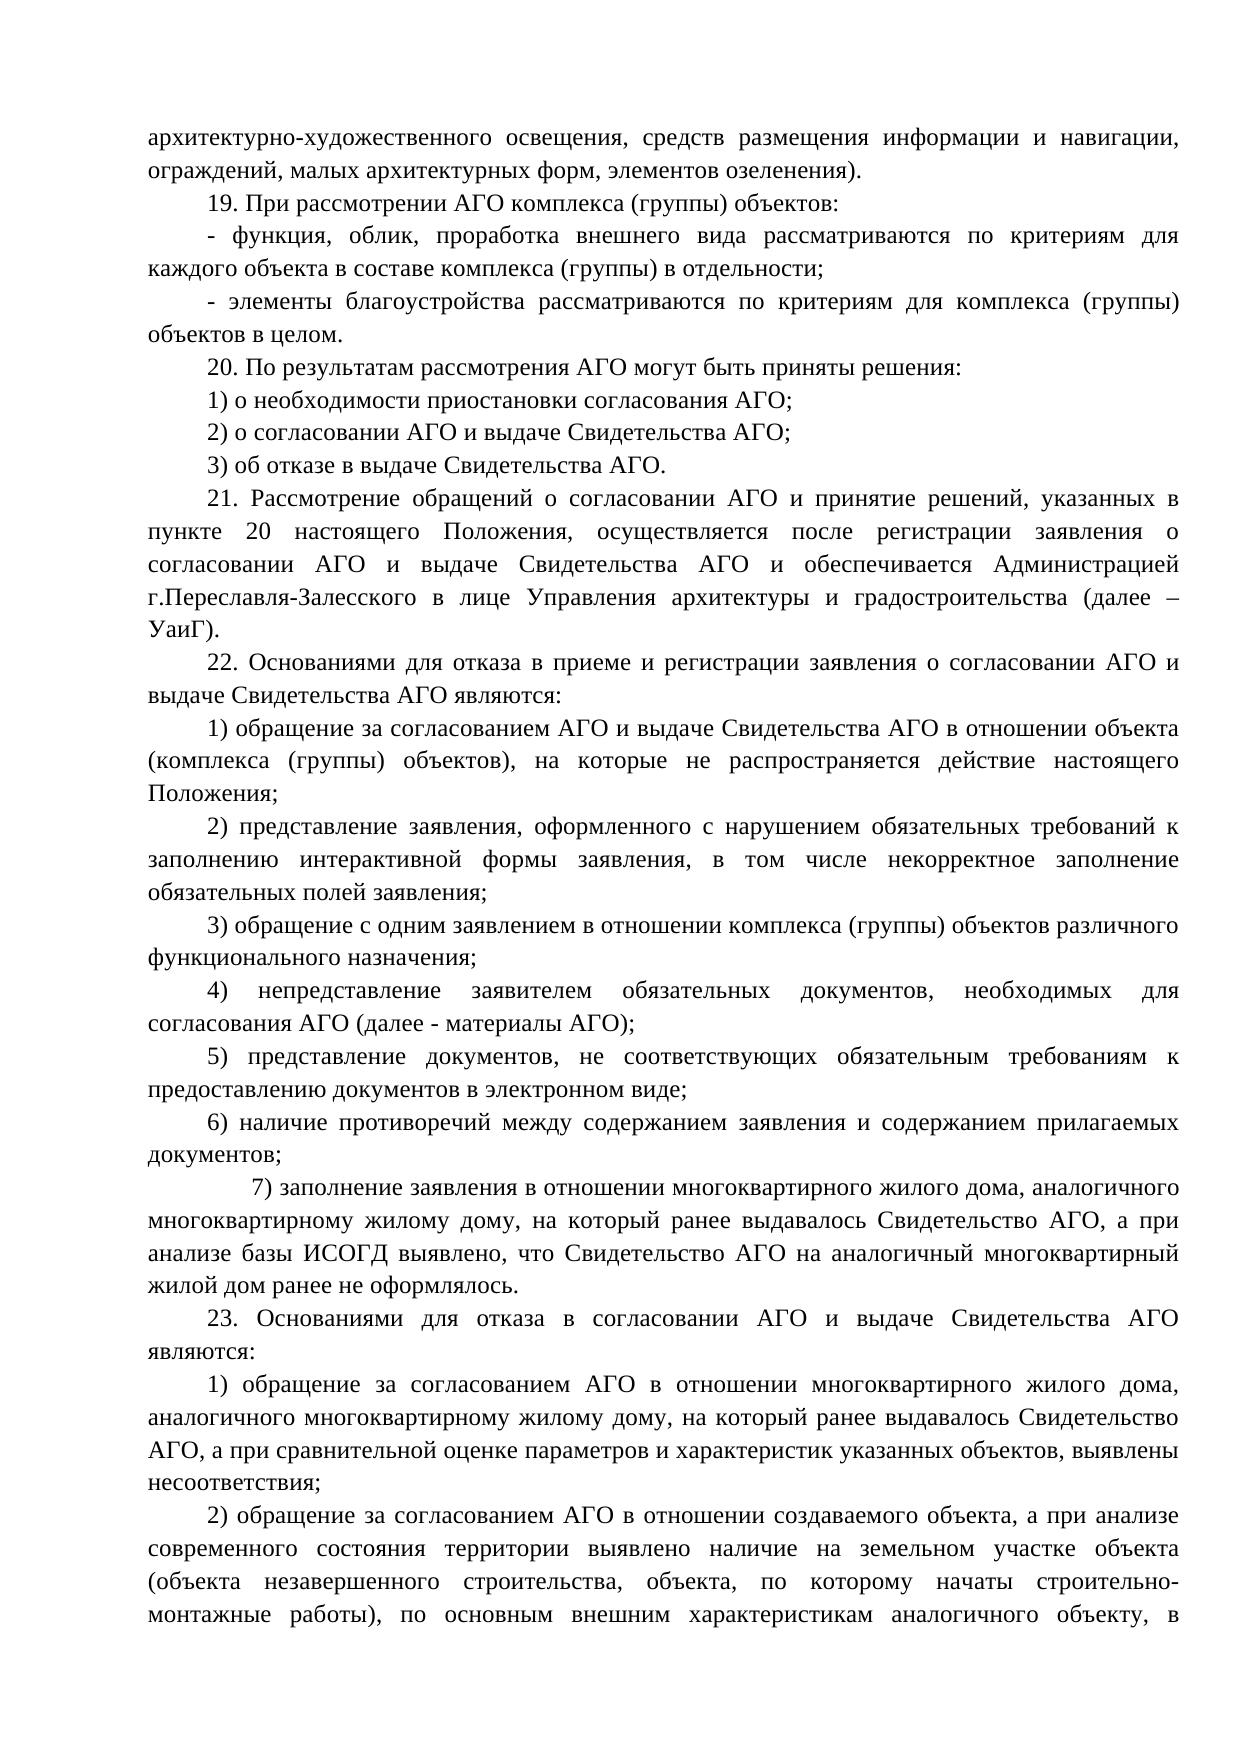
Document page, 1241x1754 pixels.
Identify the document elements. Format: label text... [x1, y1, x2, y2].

text 1) обращение за согласованием АГО и выдаче Свидетельства АГО в отношении объекта (комплекса (группы) объектов), на которые не распространяется действие настоящего Положения; [148, 709, 1181, 807]
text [148, 1496, 1181, 1627]
text 7) заполнение заявления в отношении многоквартирного жилого дома, аналогичного многоквартирному жилому дому, на который ранее выдавалось Свидетельство АГО, а при анализе базы ИСОГД выявлено, что Свидетельство АГО на аналогичный многоквартирный жилой дом ранее не оформлялось. [148, 1168, 1181, 1299]
text 2) о согласовании АГО и выдаче Свидетельства АГО; [148, 413, 1181, 446]
text 19. При рассмотрении АГО комплекса (группы) объектов: [148, 184, 1181, 217]
text 3) обращение с одним заявлением в отношении комплекса (группы) объектов различного функционального назначения; [148, 906, 1181, 971]
text 5) представление документов, не соответствующих обязательным требованиям к предоставлению документов в электронном виде; [148, 1037, 1181, 1102]
text 23. Основаниями для отказа в согласовании АГО и выдаче Свидетельства АГО являются: [148, 1299, 1181, 1365]
text 1) о необходимости приостановки согласования АГО; [148, 381, 1181, 413]
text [148, 118, 1181, 184]
text 20. По результатам рассмотрения АГО могут быть приняты решения: [148, 348, 1181, 381]
text 3) об отказе в выдаче Свидетельства АГО. [148, 446, 1181, 479]
text - функция, облик, проработка внешнего вида рассматриваются по критериям для каждого объекта в составе комплекса (группы) в отдельности; [148, 217, 1181, 282]
text - элементы благоустройства рассматриваются по критериям для комплекса (группы) объектов в целом. [148, 282, 1181, 348]
text 1) обращение за согласованием АГО в отношении многоквартирного жилого дома, аналогичного многоквартирному жилому дому, на который ранее выдавалось Свидетельство АГО, а при сравнительной оценке параметров и характеристик указанных объектов, выявлены несоответствия; [148, 1365, 1181, 1496]
text 21. Рассмотрение обращений о согласовании АГО и принятие решений, указанных в пункте 20 настоящего Положения, осуществляется после регистрации заявления о согласовании АГО и выдаче Свидетельства АГО и обеспечивается Администрацией г.Переславля-Залесского в лице Управления архитектуры и градостроительства (далее – УаиГ). [148, 479, 1181, 643]
text 4) непредставление заявителем обязательных документов, необходимых для согласования АГО (далее - материалы АГО); [148, 971, 1181, 1037]
text 22. Основаниями для отказа в приеме и регистрации заявления о согласовании АГО и выдаче Свидетельства АГО являются: [148, 643, 1181, 709]
text 6) наличие противоречий между содержанием заявления и содержанием прилагаемых документов; [148, 1102, 1181, 1168]
text 2) представление заявления, оформленного с нарушением обязательных требований к заполнению интерактивной формы заявления, в том числе некорректное заполнение обязательных полей заявления; [148, 807, 1181, 906]
